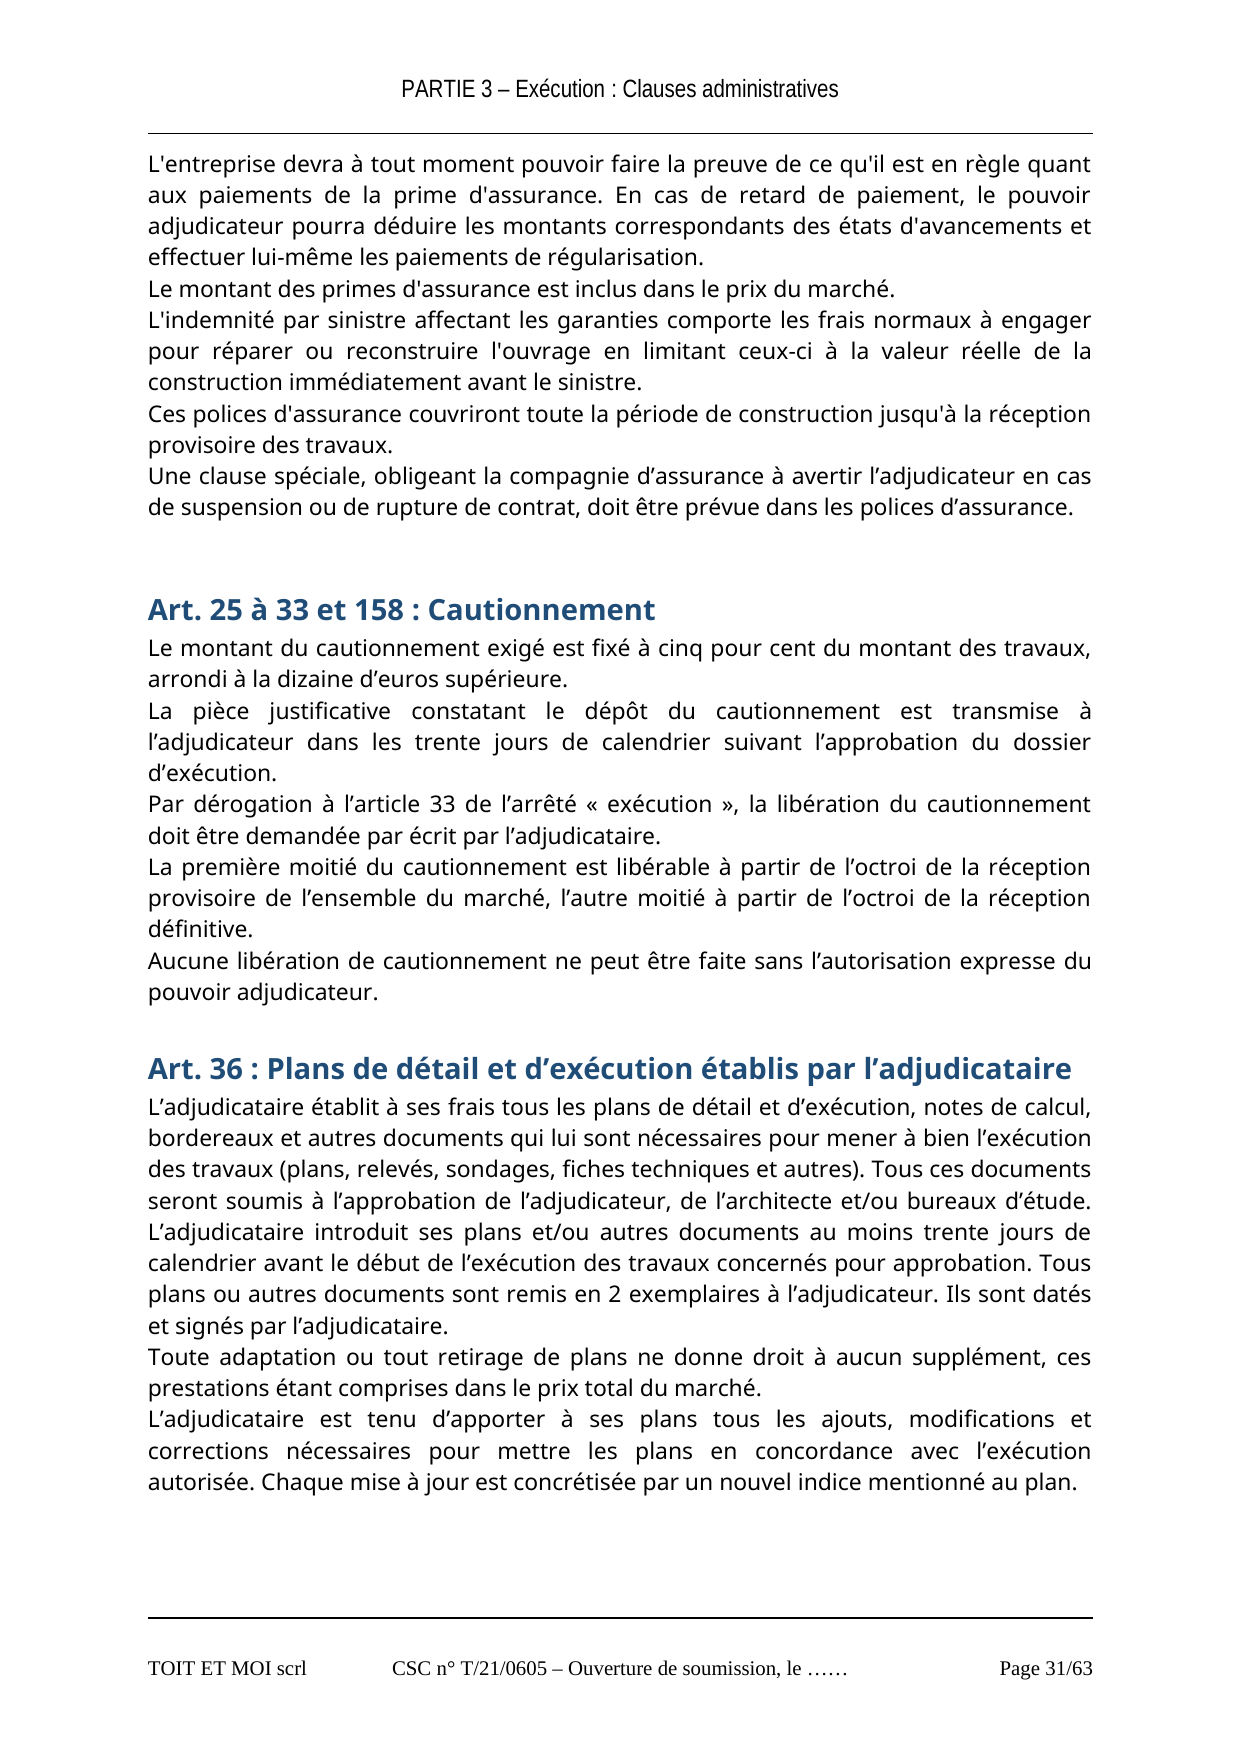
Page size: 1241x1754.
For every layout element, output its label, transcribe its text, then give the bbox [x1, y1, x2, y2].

text Par dérogation à l’article 33 de l’arrêté « exécution », la libération du cautionnement doit être demandée par écrit par l’adjudicataire. [148, 788, 1093, 851]
text La pièce justificative constatant le dépôt du cautionnement est transmise à l’adjudicateur dans les trente jours de calendrier suivant l’approbation du dossier d’exécution. [148, 694, 1093, 788]
text Aucune libération de cautionnement ne peut être faite sans l’autorisation expresse du pouvoir adjudicateur. [148, 944, 1093, 1007]
text Toute adaptation ou tout retirage de plans ne donne droit à aucun supplément, ces prestations étant comprises dans le prix total du marché. [148, 1341, 1093, 1403]
text L’adjudicataire est tenu d’apporter à ses plans tous les ajouts, modifications et corrections nécessaires pour mettre les plans en concordance avec l’exécution autorisée. Chaque mise à jour est concrétisée par un nouvel indice mentionné au plan. [148, 1403, 1093, 1497]
subtitle Art. 36 : Plans de détail et d’exécution établis par l’adjudicataire [148, 1048, 1093, 1088]
text Une clause spéciale, obligeant la compagnie d’assurance à avertir l’adjudicateur en cas de suspension ou de rupture de contrat, doit être prévue dans les polices d’assurance. [148, 460, 1093, 523]
text Le montant des primes d'assurance est inclus dans le prix du marché. [148, 273, 1093, 304]
text Le montant du cautionnement exigé est fixé à cinq pour cent du montant des travaux, arrondi à la dizaine d’euros supérieure. [148, 632, 1093, 694]
text La première moitié du cautionnement est libérable à partir de l’octroi de la réception provisoire de l’ensemble du marché, l’autre moitié à partir de l’octroi de la réception définitive. [148, 851, 1093, 944]
subtitle Art. 25 à 33 et 158 : Cautionnement [148, 589, 1093, 629]
text L’adjudicataire établit à ses frais tous les plans de détail et d’exécution, notes de calcul, bordereaux et autres documents qui lui sont nécessaires pour mener à bien l’exécution des travaux (plans, relevés, sondages, fiches techniques et autres). Tous ces documents seront soumis à l’approbation de l’adjudicateur, de l’architecte et/ou bureaux d’étude. L’adjudicataire introduit ses plans et/ou autres documents au moins trente jours de calendrier avant le début de l’exécution des travaux concernés pour approbation. Tous plans ou autres documents sont remis en 2 exemplaires à l’adjudicateur. Ils sont datés et signés par l’adjudicataire. [148, 1091, 1093, 1341]
text L'entreprise devra à tout moment pouvoir faire la preuve de ce qu'il est en règle quant aux paiements de la prime d'assurance. En cas de retard de paiement, le pouvoir adjudicateur pourra déduire les montants correspondants des états d'avancements et effectuer lui-même les paiements de régularisation. [148, 148, 1093, 273]
text L'indemnité par sinistre affectant les garanties comporte les frais normaux à engager pour réparer ou reconstruire l'ouvrage en limitant ceux-ci à la valeur réelle de la construction immédiatement avant le sinistre. [148, 304, 1093, 398]
text Ces polices d'assurance couvriront toute la période de construction jusqu'à la réception provisoire des travaux. [148, 398, 1093, 460]
